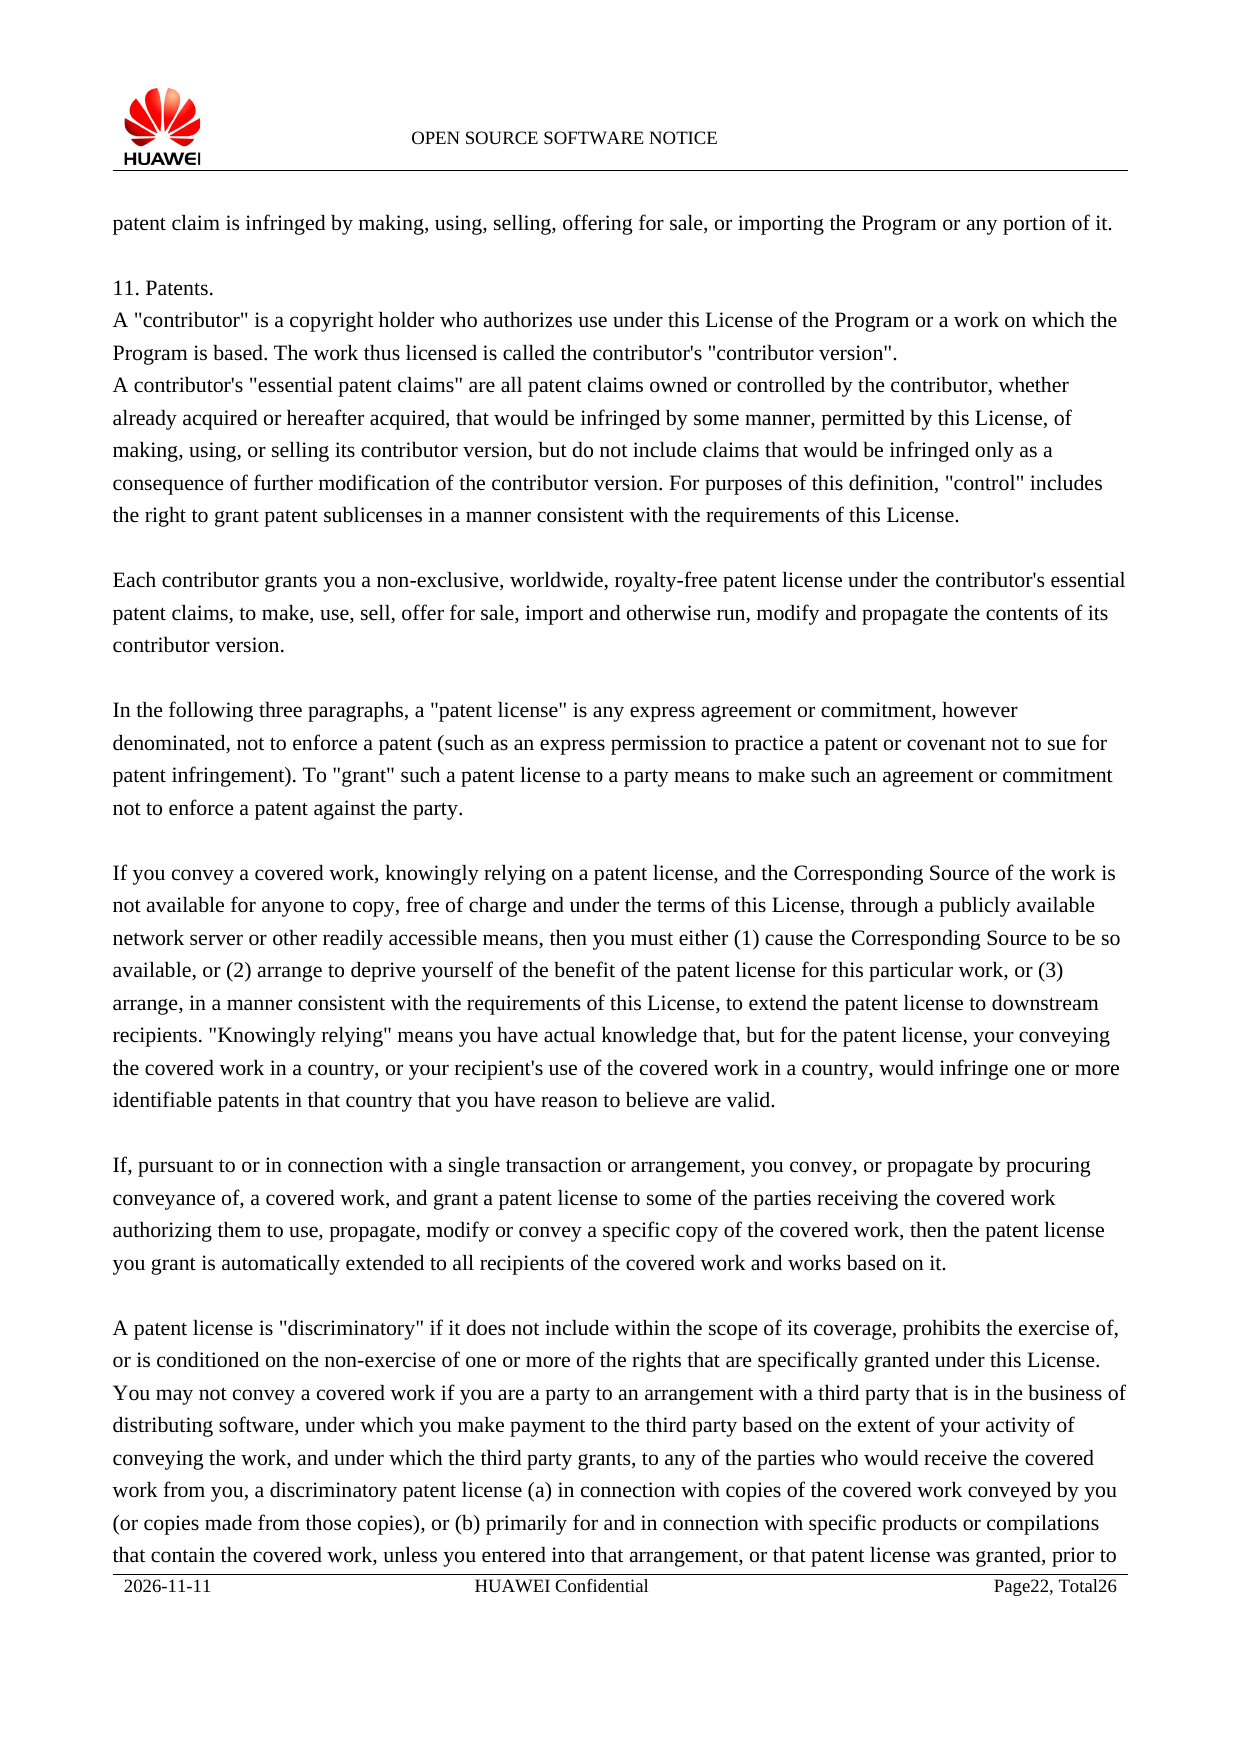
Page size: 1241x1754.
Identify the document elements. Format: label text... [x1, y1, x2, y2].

picture [124, 88, 201, 165]
